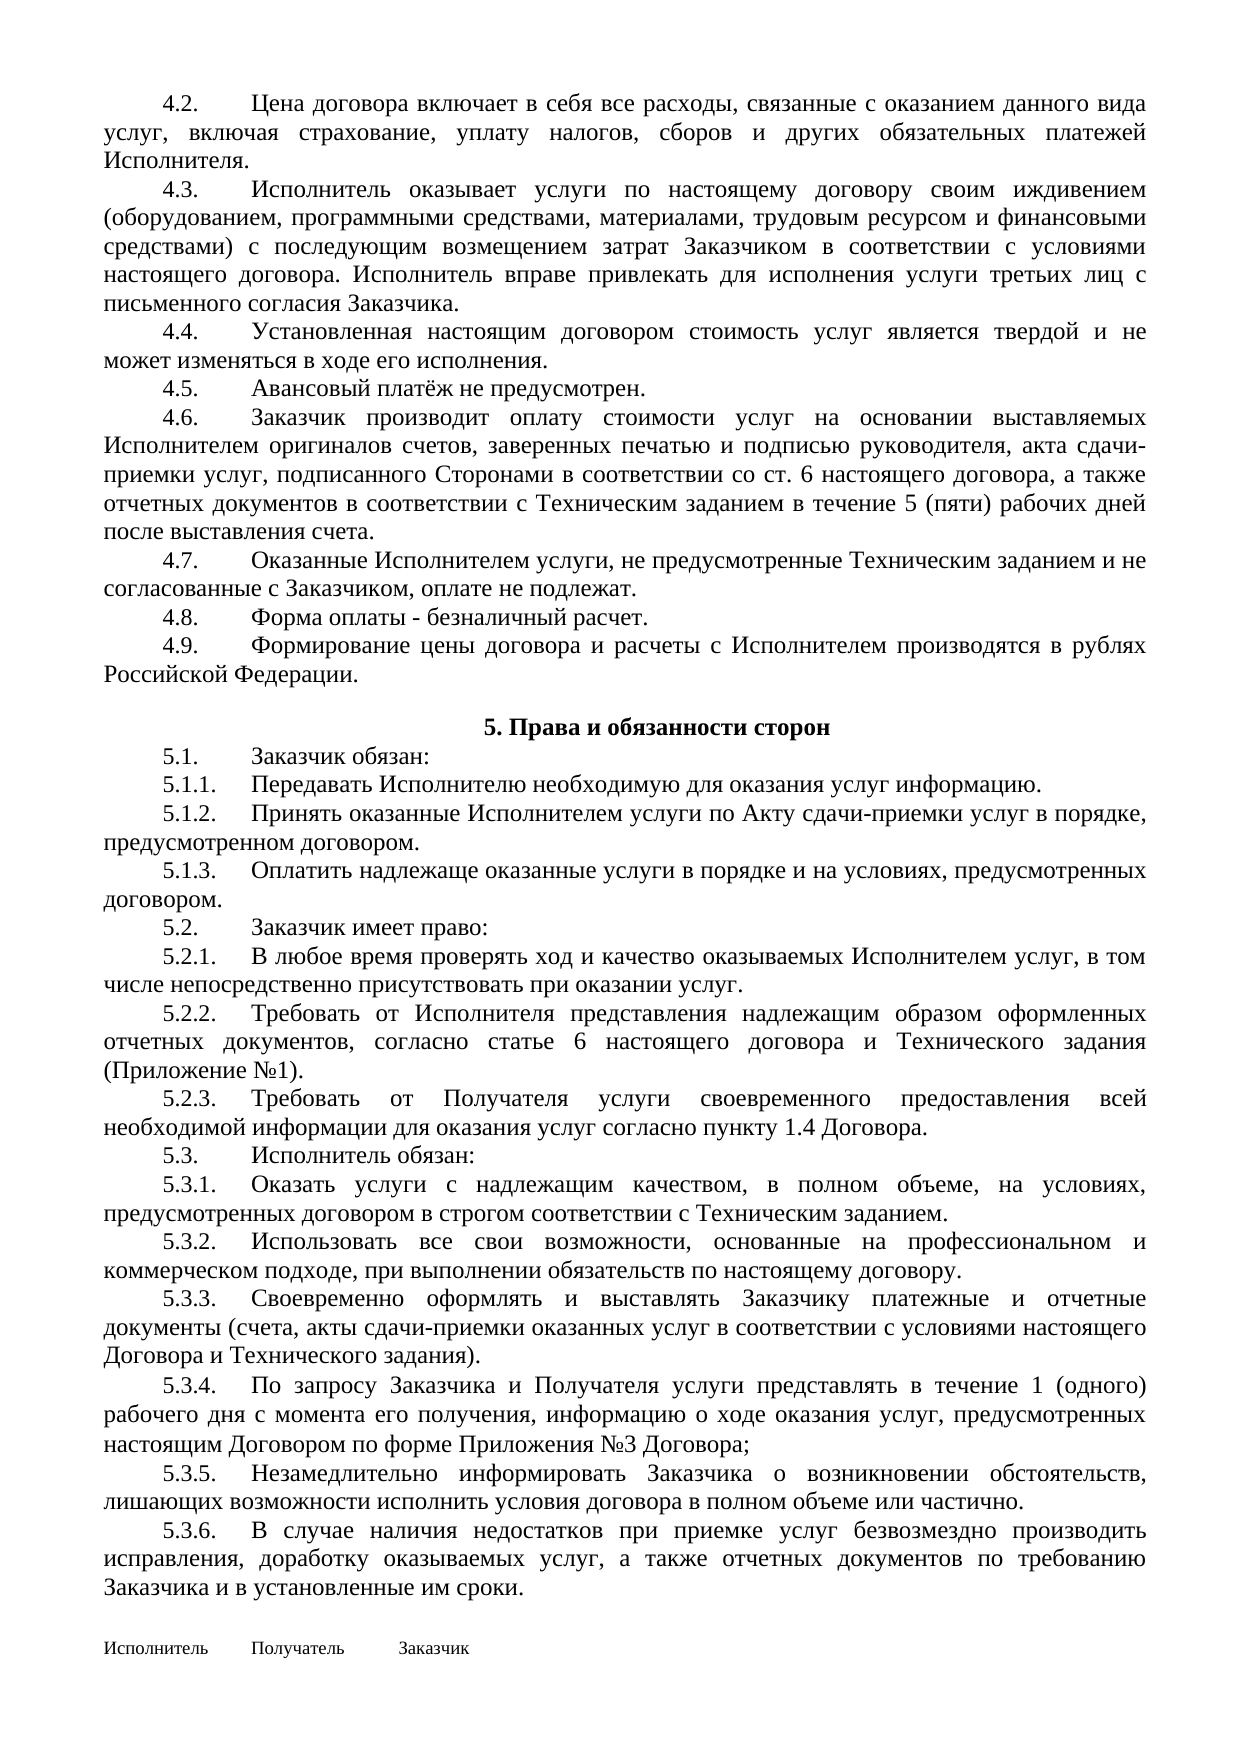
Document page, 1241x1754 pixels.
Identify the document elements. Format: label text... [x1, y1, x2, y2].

list Использовать все свои возможности, основанные на профессиональном и коммерческом подходе, при выполнении обязательств по настоящему договору. [103, 1227, 1147, 1284]
list Принять оказанные Исполнителем услуги по Акту сдачи-приемки услуг в порядке, предусмотренном договором. [103, 799, 1147, 856]
list Требовать от Получателя услуги своевременного предоставления всей необходимой информации для оказания услуг согласно пункту 1.4 Договора. [103, 1084, 1147, 1141]
list В случае наличия недостатков при приемке услуг безвозмездно производить исправления, доработку оказываемых услуг, а также отчетных документов по требованию Заказчика и в установленные им сроки. [103, 1515, 1147, 1601]
list По запросу Заказчика и Получателя услуги представлять в течение 1 (одного) рабочего дня с момента его получения, информацию о ходе оказания услуг, предусмотренных настоящим Договором по форме Приложения №3 Договора; [103, 1369, 1147, 1458]
list В любое время проверять ход и качество оказываемых Исполнителем услуг, в том числе непосредственно присутствовать при оказании услуг. [103, 941, 1147, 998]
list Установленная настоящим договором стоимость услуг является твердой и не может изменяться в ходе его исполнения. [103, 317, 1147, 374]
list Исполнитель обязан: [103, 1141, 1152, 1170]
text 5. Права и обязанности сторон [103, 713, 1152, 742]
list Цена договора включает в себя все расходы, связанные с оказанием данного вида услуг, включая страхование, уплату налогов, сборов и других обязательных платежей Исполнителя. [103, 89, 1147, 174]
list Формирование цены договора и расчеты с Исполнителем производятся в рублях Российской Федерации. [103, 631, 1147, 688]
list Авансовый платёж не предусмотрен. [103, 374, 1152, 403]
list Оказанные Исполнителем услуги, не предусмотренные Техническим заданием и не согласованные с Заказчиком, оплате не подлежат. [103, 545, 1147, 602]
list Форма оплаты - безналичный расчет. [103, 602, 1152, 631]
list Требовать от Исполнителя представления надлежащим образом оформленных отчетных документов, согласно статье 6 настоящего договора и Технического задания (Приложение №1). [103, 998, 1147, 1084]
list Незамедлительно информировать Заказчика о возникновении обстоятельств, лишающих возможности исполнить условия договора в полном объеме или частично. [103, 1458, 1147, 1515]
list Оказать услуги с надлежащим качеством, в полном объеме, на условиях, предусмотренных договором в строгом соответствии с Техническим заданием. [103, 1170, 1147, 1227]
list Своевременно оформлять и выставлять Заказчику платежные и отчетные документы (счета, акты сдачи-приемки оказанных услуг в соответствии с условиями настоящего Договора и Технического задания). [103, 1284, 1147, 1369]
list Заказчик производит оплату стоимости услуг на основании выставляемых Исполнителем оригиналов счетов, заверенных печатью и подписью руководителя, акта сдачи-приемки услуг, подписанного Сторонами в соответствии со ст. 6 настоящего договора, а также отчетных документов в соответствии с Техническим заданием в течение 5 (пяти) рабочих дней после выставления счета. [103, 403, 1147, 545]
list Заказчик имеет право: [103, 913, 1152, 941]
list Передавать Исполнителю необходимую для оказания услуг информацию. [103, 770, 1152, 799]
list Заказчик обязан: [103, 742, 1152, 770]
list Оплатить надлежаще оказанные услуги в порядке и на условиях, предусмотренных договором. [103, 856, 1147, 913]
list Исполнитель оказывает услуги по настоящему договору своим иждивением (оборудованием, программными средствами, материалами, трудовым ресурсом и финансовыми средствами) с последующим возмещением затрат Заказчиком в соответствии с условиями настоящего договора. Исполнитель вправе привлекать для исполнения услуги третьих лиц с письменного согласия Заказчика. [103, 174, 1147, 317]
